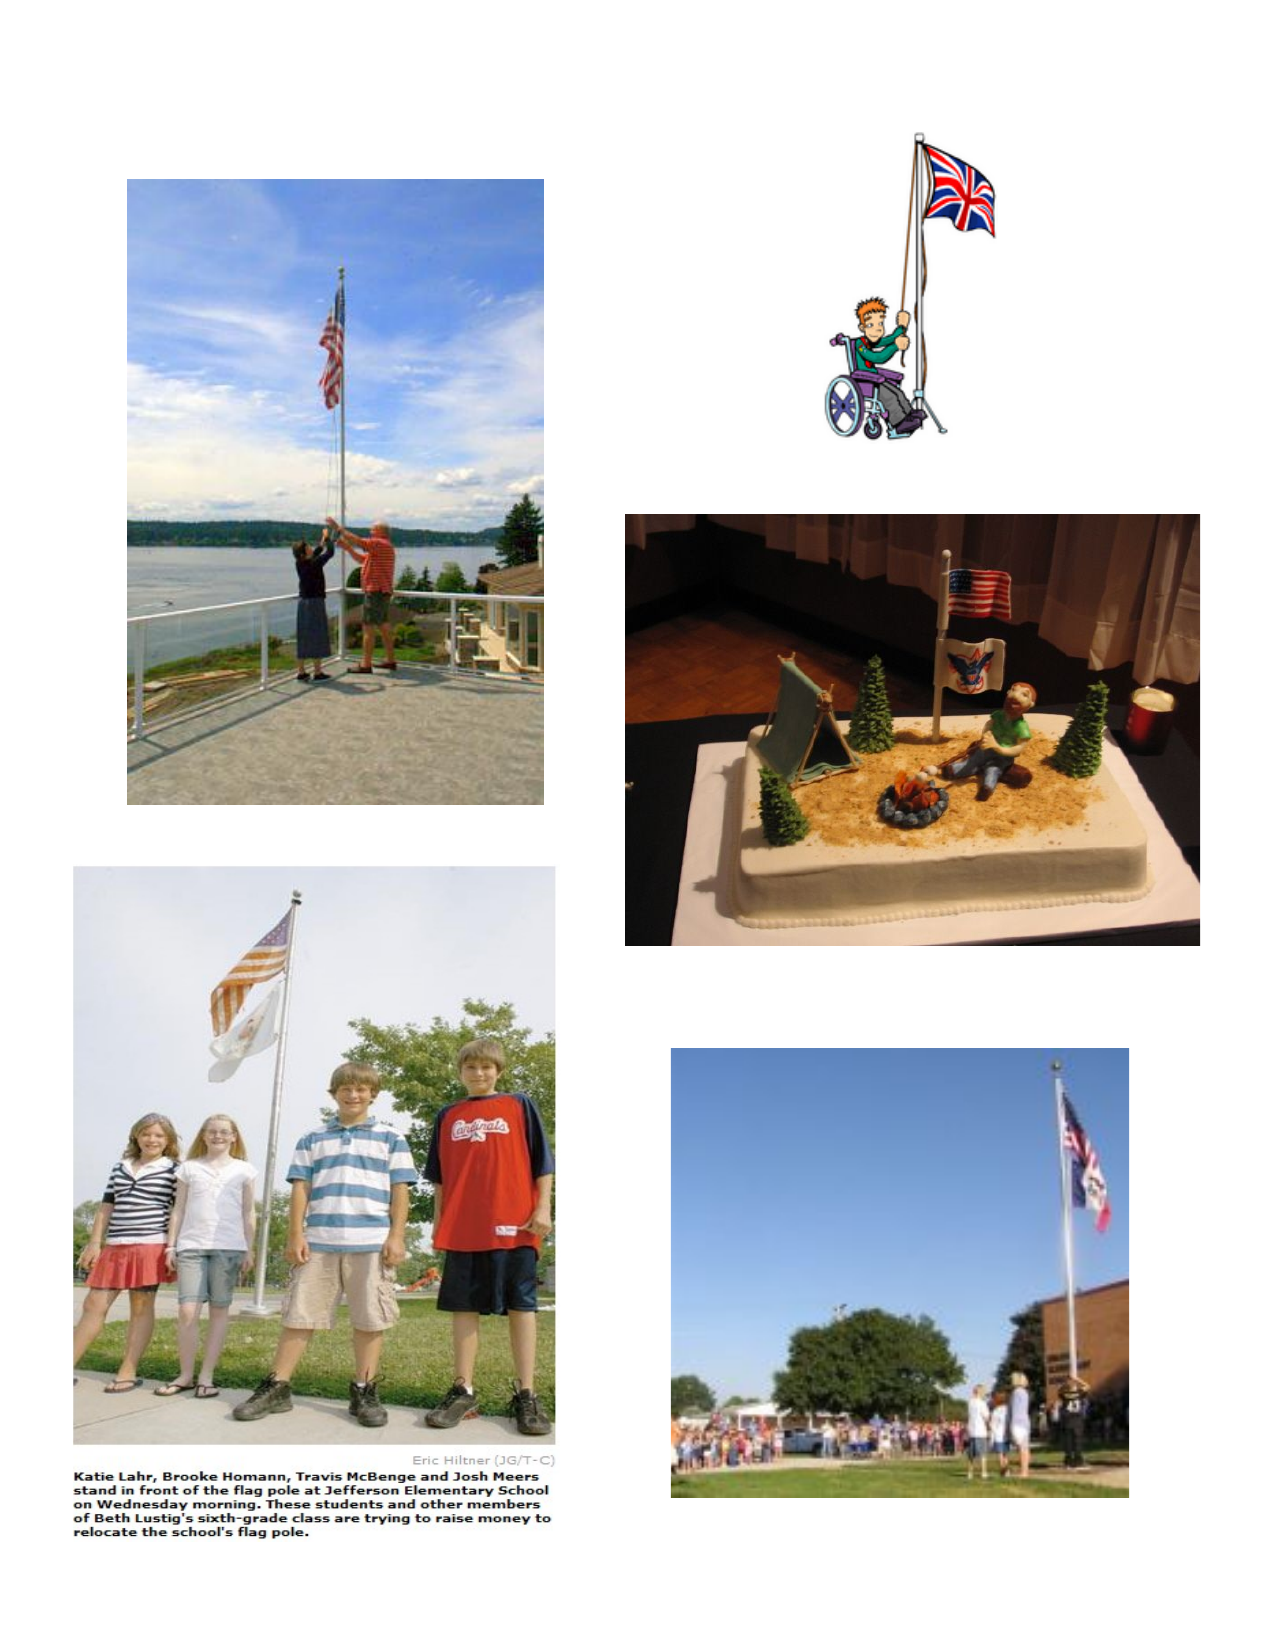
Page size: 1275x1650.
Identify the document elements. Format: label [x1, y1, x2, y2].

picture [822, 131, 998, 444]
picture [72, 864, 561, 1542]
picture [127, 179, 544, 805]
picture [670, 1048, 1130, 1498]
picture [625, 514, 1200, 946]
